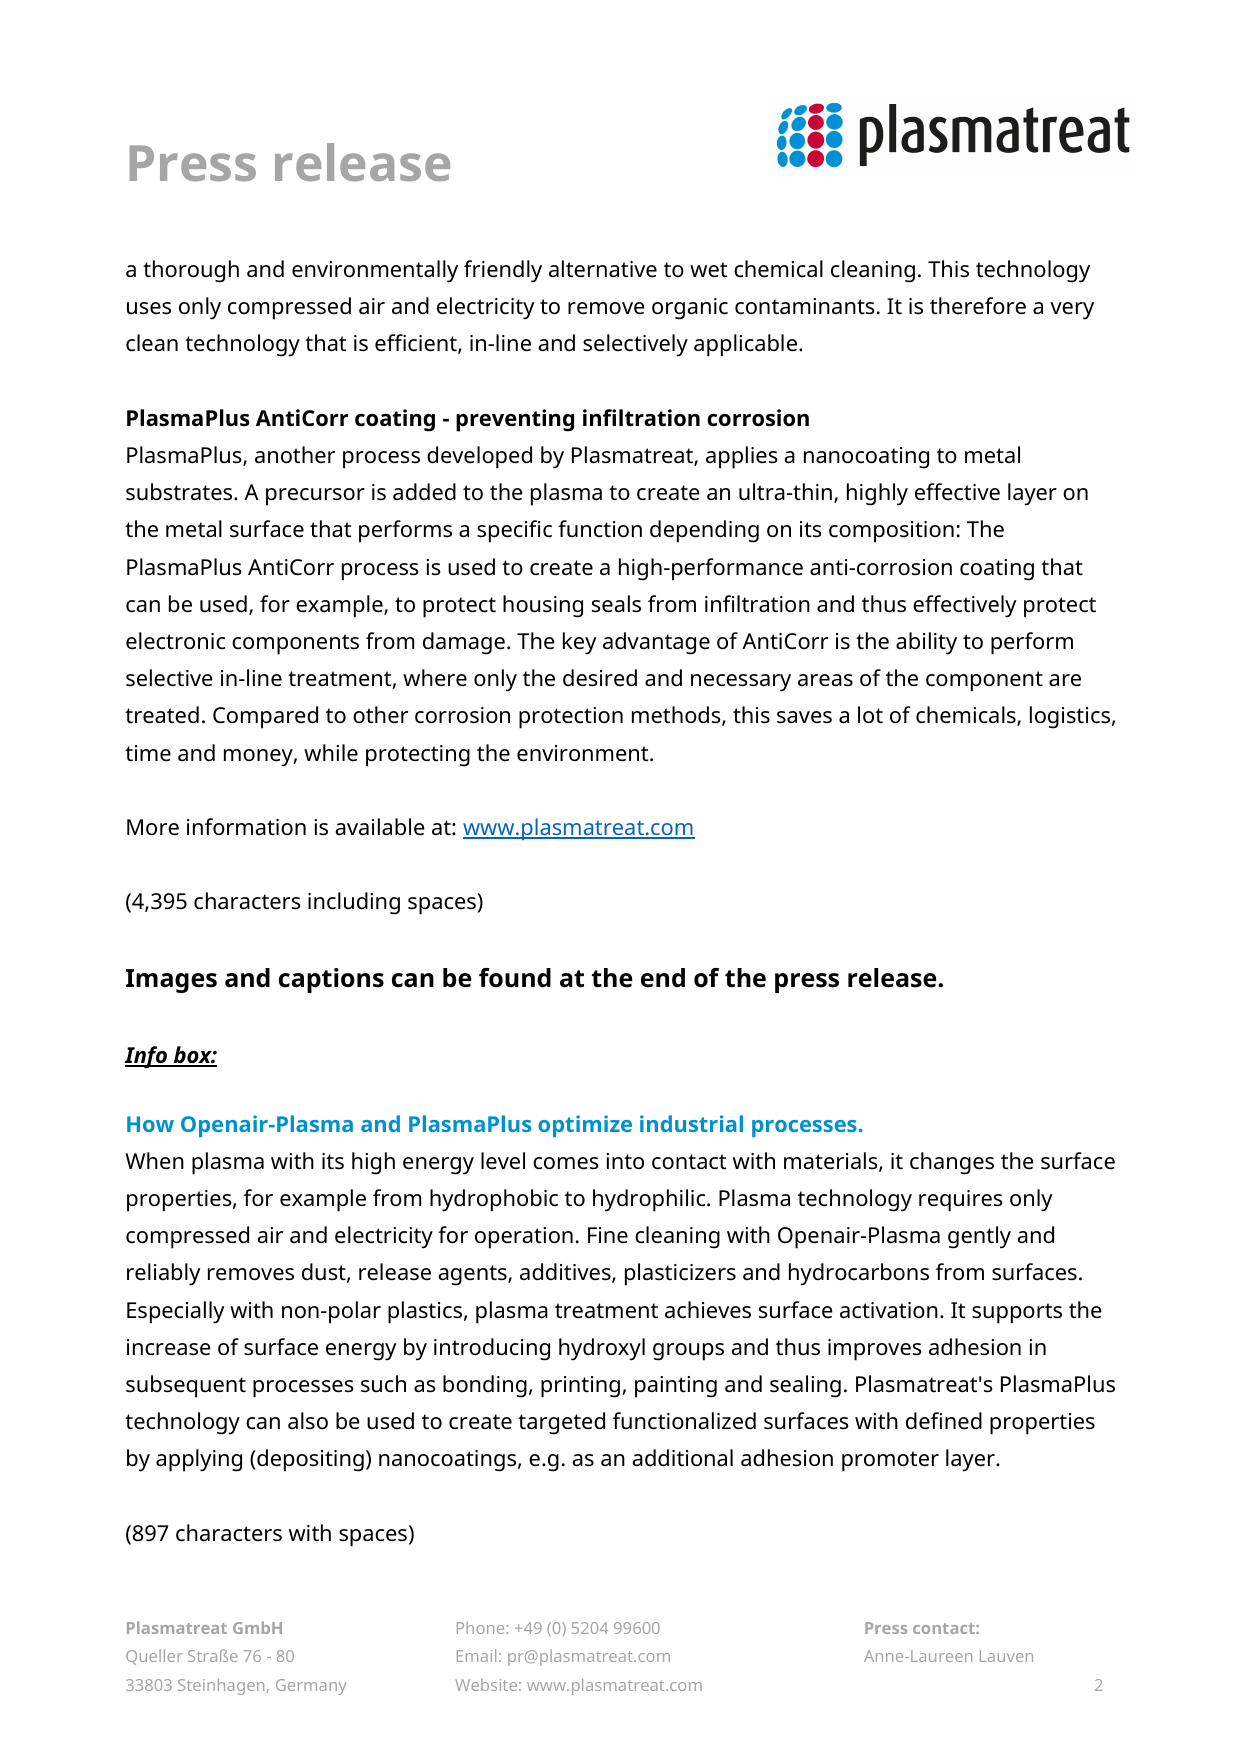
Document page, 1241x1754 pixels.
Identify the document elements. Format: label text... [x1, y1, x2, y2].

text More information is available at: www.plasmatreat.com [125, 812, 1122, 842]
text PlasmaPlus AntiCorr coating - preventing infiltration corrosion [125, 403, 1122, 433]
text PlasmaPlus, another process developed by Plasmatreat, applies a nanocoating to metal substrates. A precursor is added to the plasma to create an ultra-thin, highly effective layer on the metal surface that performs a specific function depending on its composition: The PlasmaPlus AntiCorr process is used to create a high-performance anti-corrosion coating that can be used, for example, to protect housing seals from infiltration and thus effectively protect electronic components from damage. The key advantage of AntiCorr is the ability to perform selective in-line treatment, where only the desired and necessary areas of the component are treated. Compared to other corrosion protection methods, this saves a lot of chemicals, logistics, time and money, while protecting the environment. [125, 440, 1122, 767]
text (897 characters with spaces) [125, 1518, 1122, 1547]
text Images and captions can be found at the end of the press release. [125, 961, 1122, 995]
text When plasma with its high energy level comes into contact with materials, it changes the surface properties, for example from hydrophobic to hydrophilic. Plasma technology requires only compressed air and electricity for operation. Fine cleaning with Openair-Plasma gently and reliably removes dust, release agents, additives, plasticizers and hydrocarbons from surfaces. Especially with non-polar plastics, plasma treatment achieves surface activation. It supports the increase of surface energy by introducing hydroxyl groups and thus improves adhesion in subsequent processes such as bonding, printing, painting and sealing. Plasmatreat's PlasmaPlus technology can also be used to create targeted functionalized surfaces with defined properties by applying (depositing) nanocoatings, e.g. as an additional adhesion promoter layer. [125, 1146, 1122, 1473]
text (4,395 characters including spaces) [125, 886, 1122, 916]
picture [768, 94, 1138, 176]
text How Openair-Plasma and PlasmaPlus optimize industrial processes. [125, 1109, 1122, 1138]
text Info box: [125, 1040, 1122, 1070]
